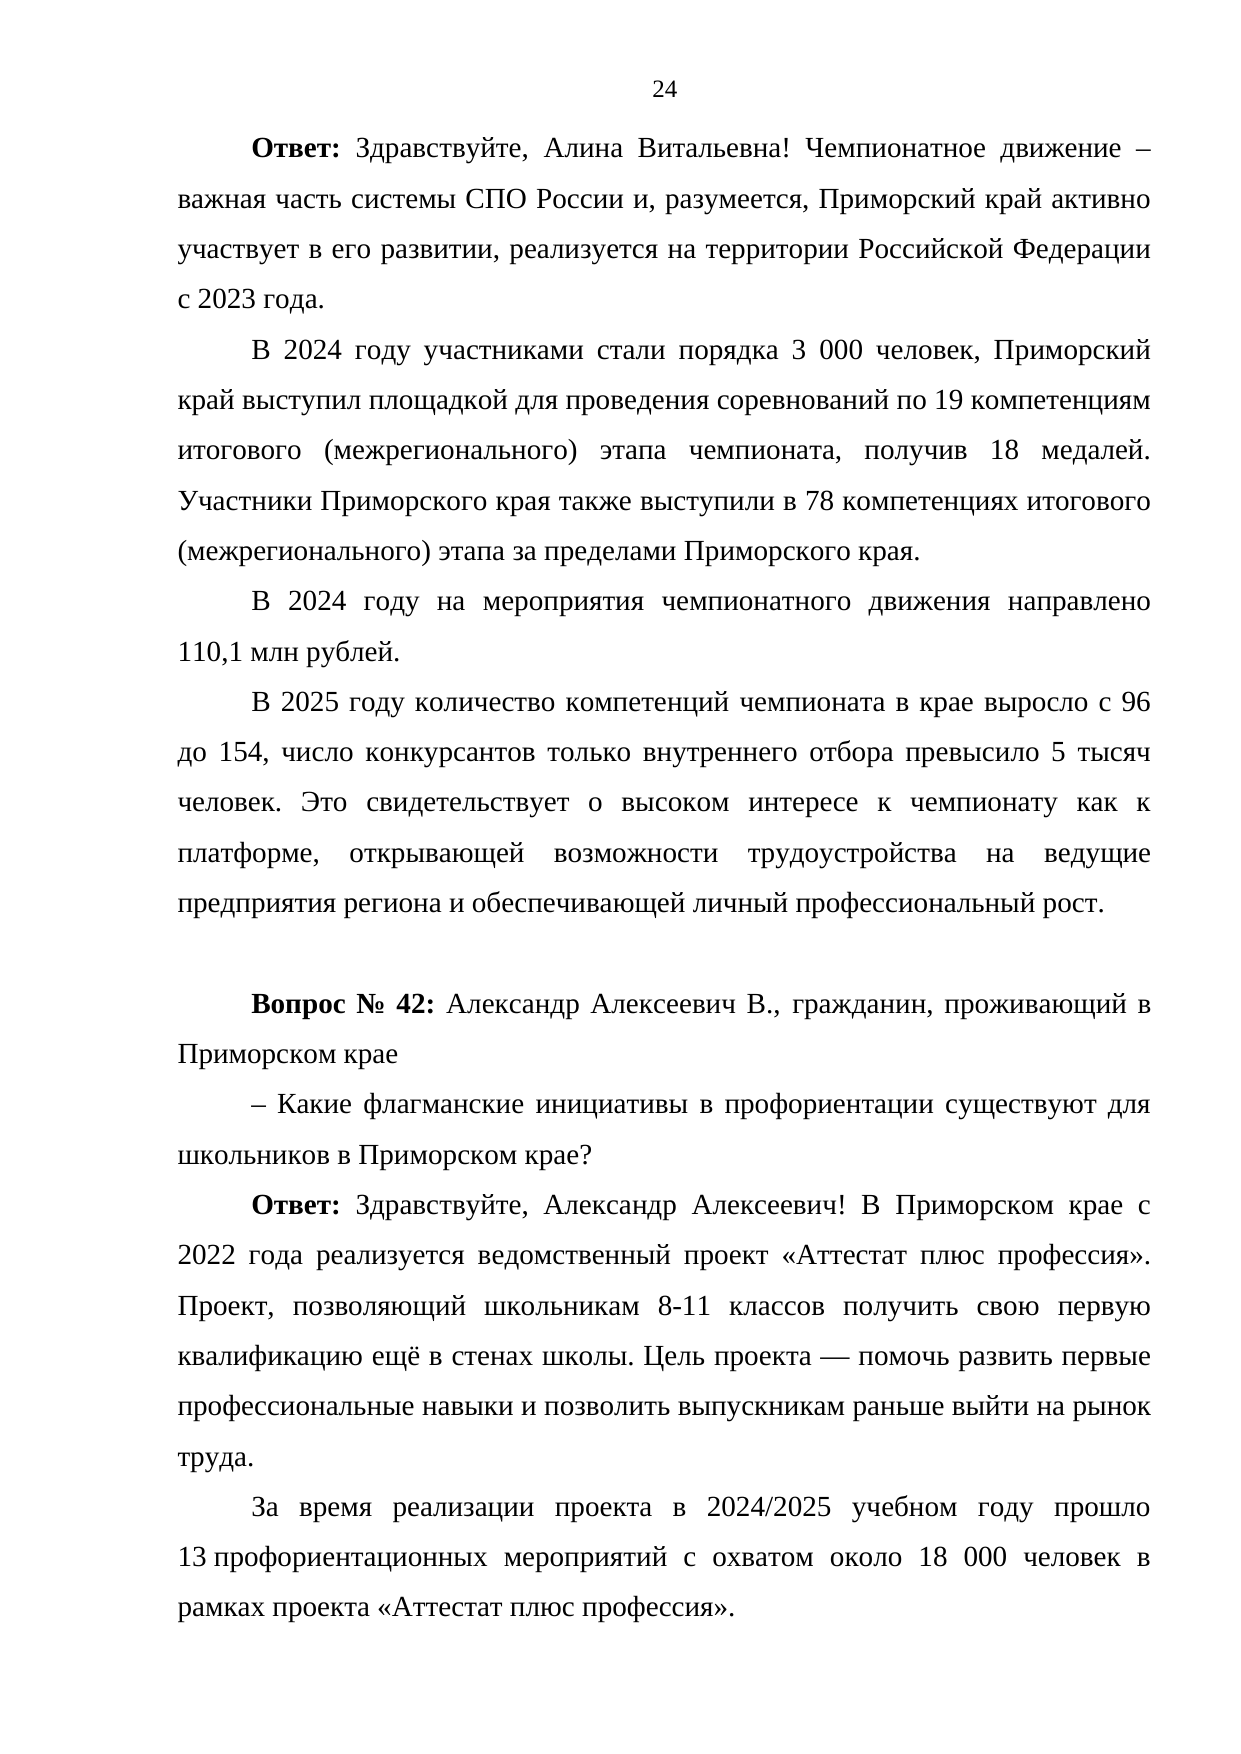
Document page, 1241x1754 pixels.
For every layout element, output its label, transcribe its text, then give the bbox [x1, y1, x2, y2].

text Ответ: Здравствуйте, Алина Витальевна! Чемпионатное движение – важная часть системы СПО России и, разумеется, Приморский край активно участвует в его развитии, реализуется на территории Российской Федерации с 2023 года. [177, 131, 1152, 315]
text В 2024 году на мероприятия чемпионатного движения направлено 110,1 млн рублей. [177, 583, 1152, 667]
text Вопрос № 42: Александр Алексеевич В., гражданин, проживающий в Приморском крае [177, 986, 1152, 1070]
text Ответ: Здравствуйте, Александр Алексеевич! В Приморском крае с 2022 года реализуется ведомственный проект «Аттестат плюс профессия». Проект, позволяющий школьникам 8-11 классов получить свою первую квалификацию ещё в стенах школы. Цель проекта — помочь развить первые профессиональные навыки и позволить выпускникам раньше выйти на рынок труда. [177, 1187, 1152, 1472]
text В 2024 году участниками стали порядка 3 000 человек, Приморский край выступил площадкой для проведения соревнований по 19 компетенциям итогового (межрегионального) этапа чемпионата, получив 18 медалей. Участники Приморского края также выступили в 78 компетенциях итогового (межрегионального) этапа за пределами Приморского края. [177, 332, 1152, 567]
text За время реализации проекта в 2024/2025 учебном году прошло 13 профориентационных мероприятий с охватом около 18 000 человек в рамках проекта «Аттестат плюс профессия». [177, 1489, 1152, 1623]
text В 2025 году количество компетенций чемпионата в крае выросло с 96 до 154, число конкурсантов только внутреннего отбора превысило 5 тысяч человек. Это свидетельствует о высоком интересе к чемпионату как к платформе, открывающей возможности трудоустройства на ведущие предприятия региона и обеспечивающей личный профессиональный рост. [177, 684, 1152, 919]
text – Какие флагманские инициативы в профориентации существуют для школьников в Приморском крае? [177, 1086, 1152, 1170]
